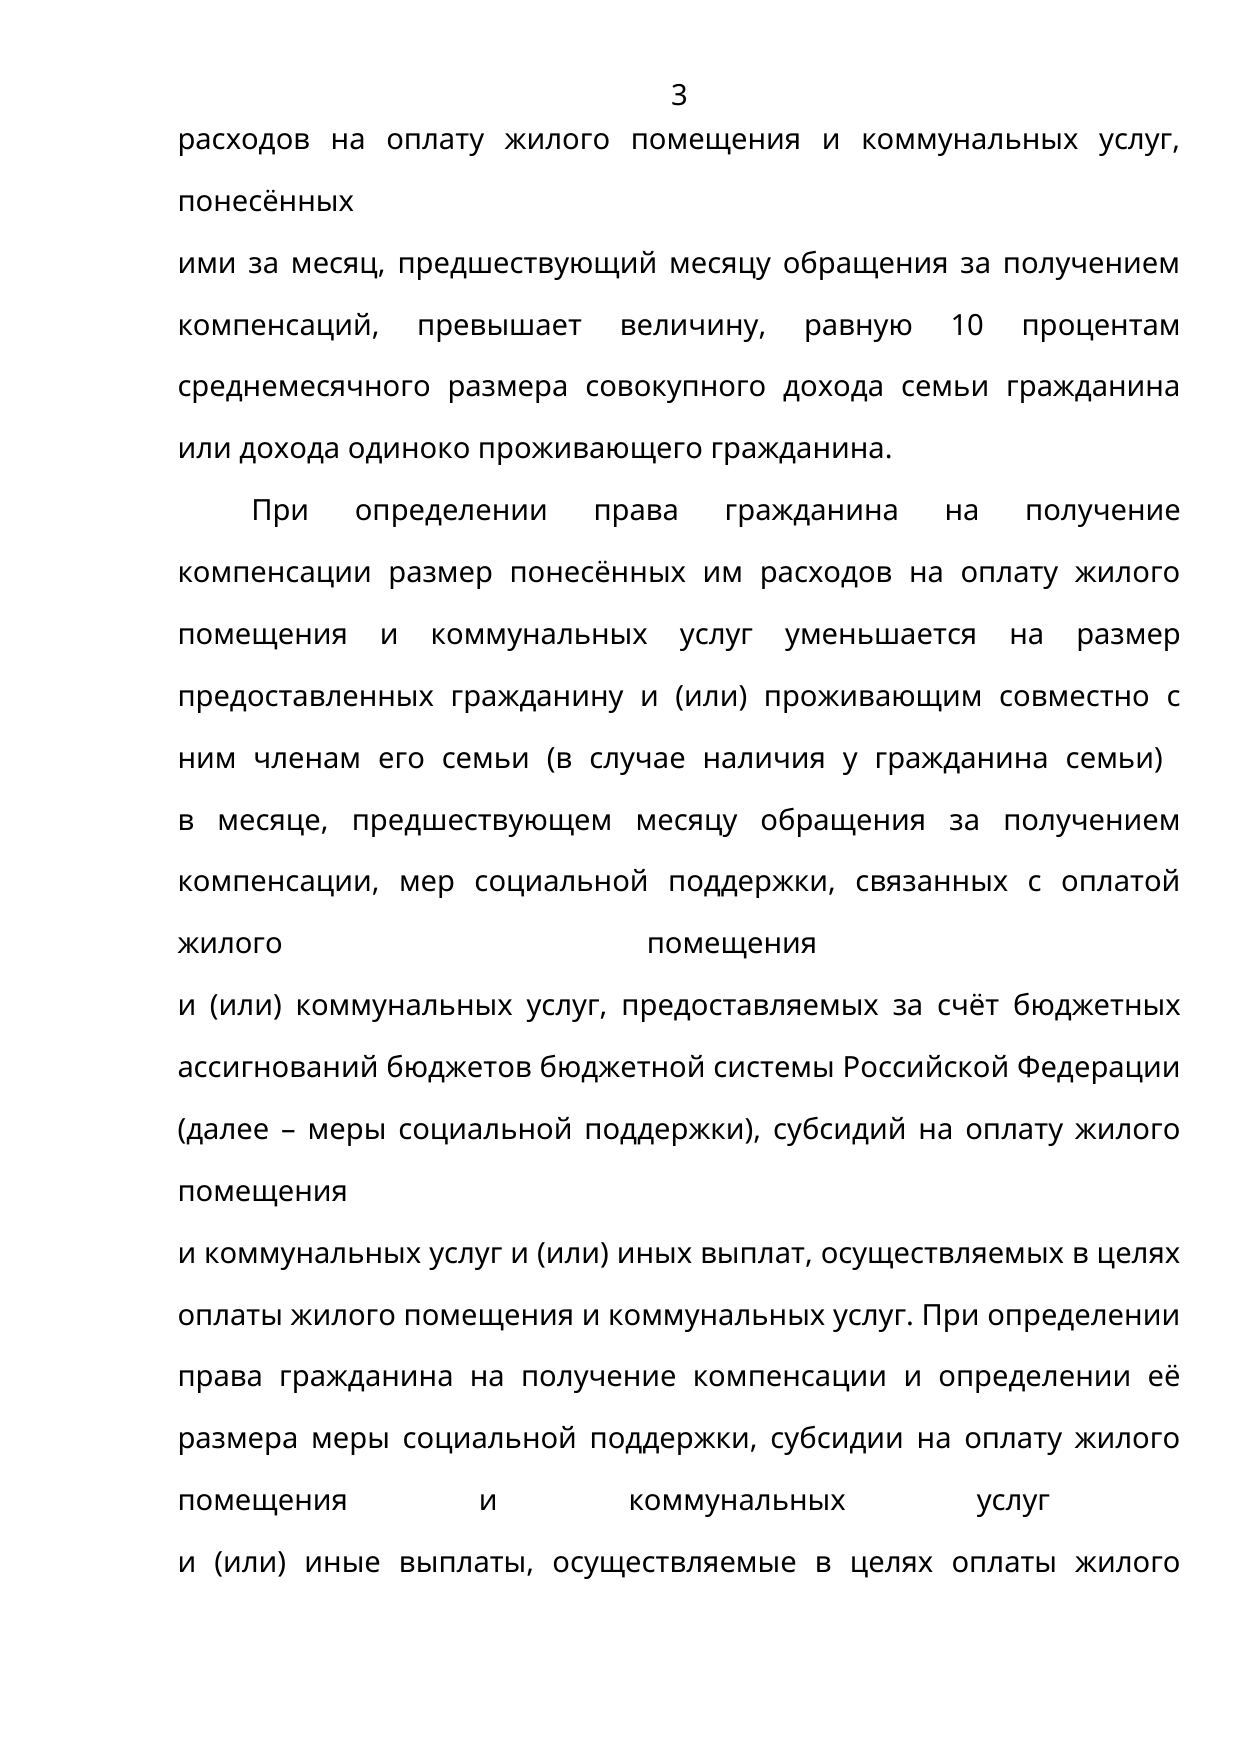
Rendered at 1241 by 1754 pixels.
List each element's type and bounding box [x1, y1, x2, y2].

text [177, 118, 1181, 467]
text [177, 489, 1181, 1581]
